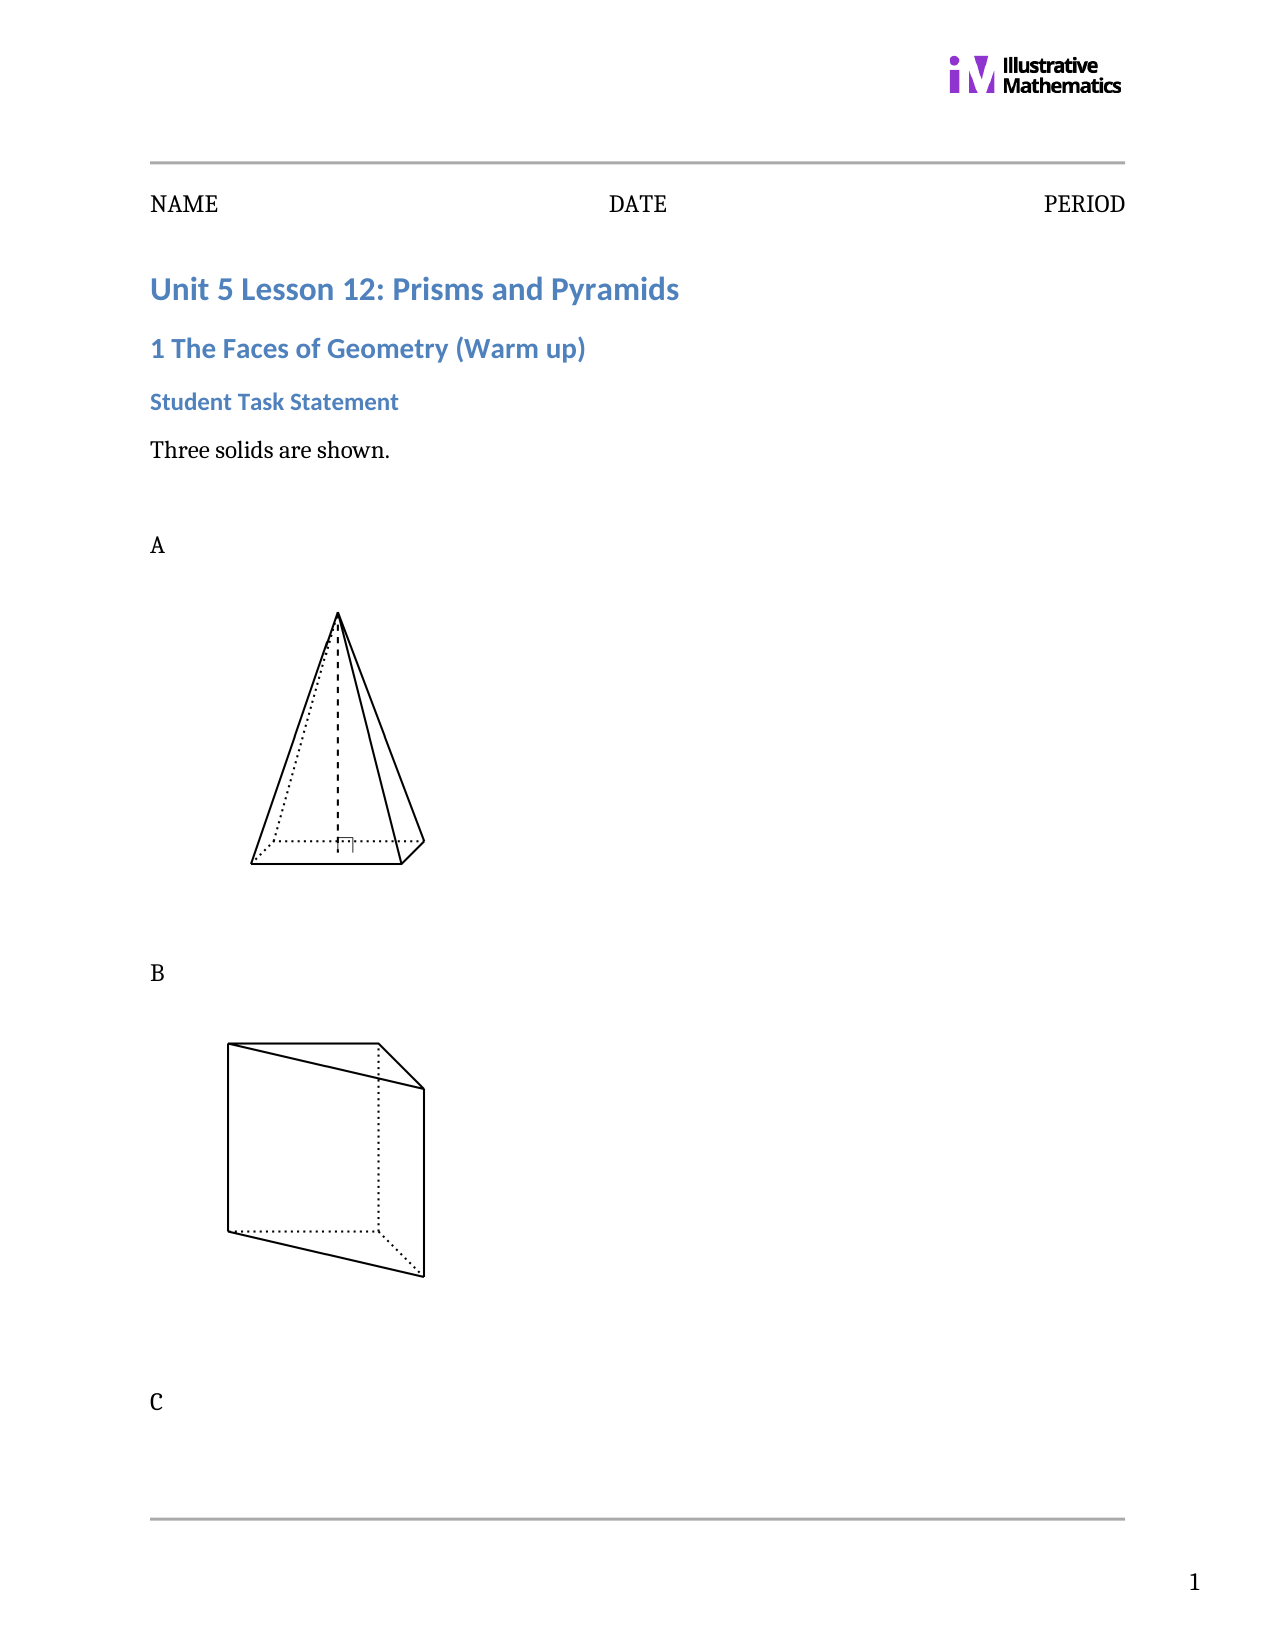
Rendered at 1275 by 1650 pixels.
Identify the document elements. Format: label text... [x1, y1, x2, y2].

subtitle Unit 5 Lesson 12: Prisms and Pyramids [150, 268, 1125, 309]
text B [150, 959, 1125, 988]
text Three solids are shown. [150, 436, 1125, 464]
picture [168, 578, 484, 894]
text C [150, 1388, 1125, 1417]
picture [949, 55, 1121, 93]
subtitle Student Task Statement [150, 386, 1125, 417]
text A [150, 531, 1125, 559]
picture [168, 1006, 484, 1322]
subtitle 1 The Faces of Geometry (Warm up) [150, 330, 1125, 366]
